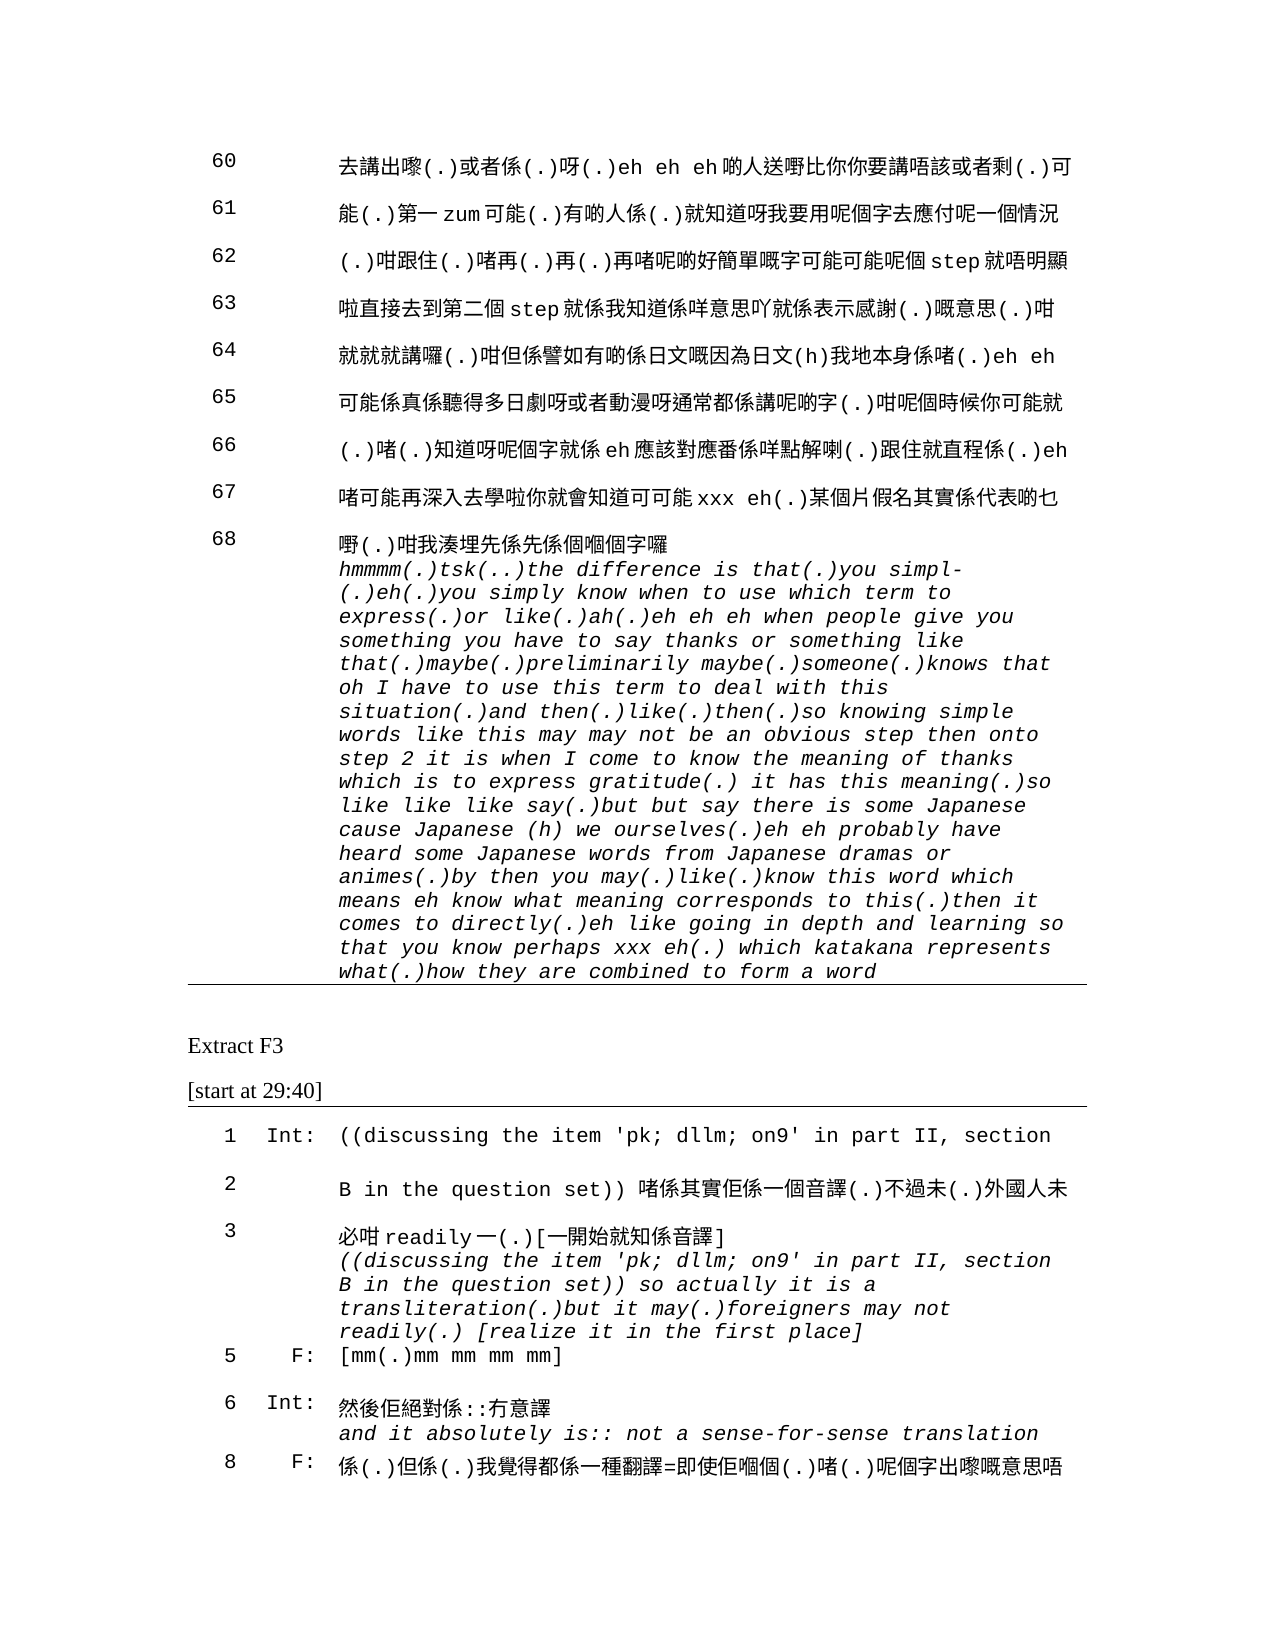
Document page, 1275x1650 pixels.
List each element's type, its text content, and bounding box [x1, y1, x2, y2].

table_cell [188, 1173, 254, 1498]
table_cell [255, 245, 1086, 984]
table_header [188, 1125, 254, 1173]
text Extract F3 [187, 1032, 1087, 1058]
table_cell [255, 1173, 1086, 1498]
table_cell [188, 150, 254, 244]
text [start at 29:40] [187, 1077, 1087, 1107]
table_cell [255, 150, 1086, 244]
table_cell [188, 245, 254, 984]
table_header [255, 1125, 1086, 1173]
